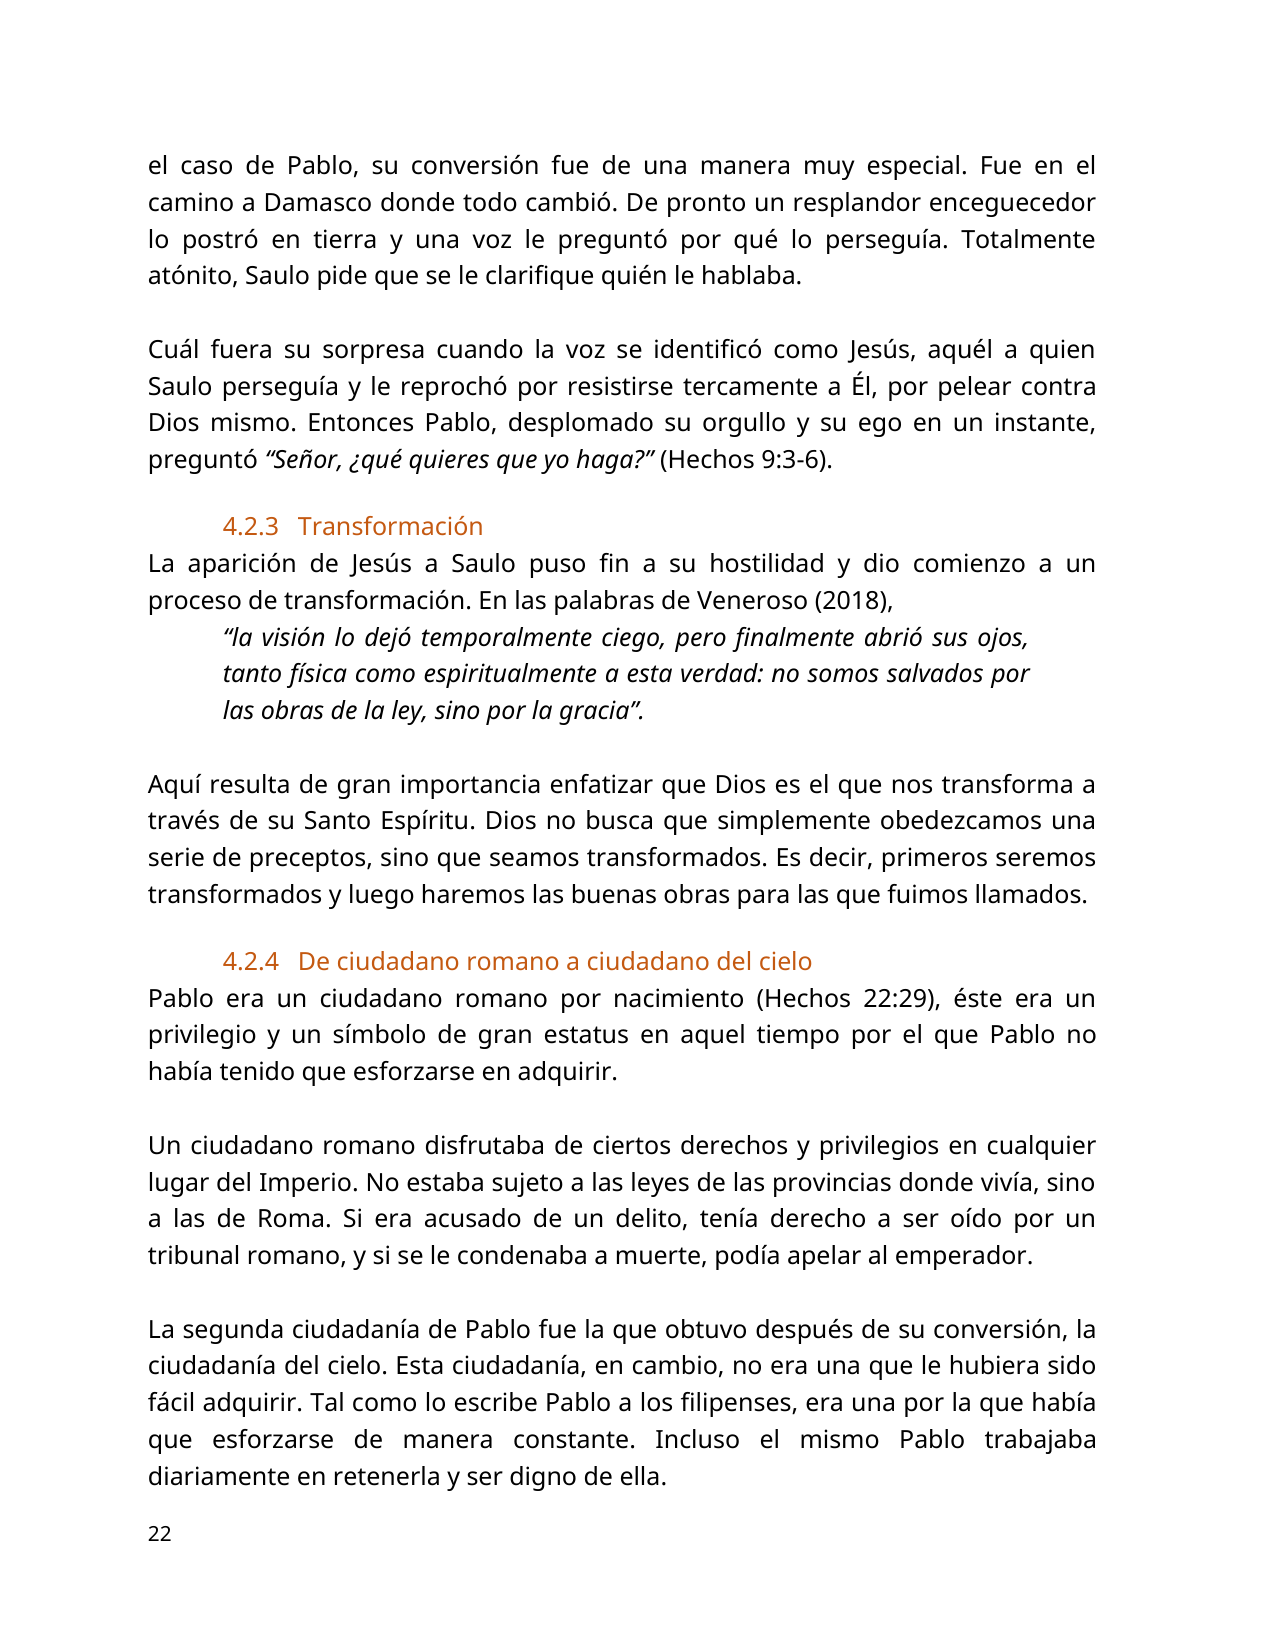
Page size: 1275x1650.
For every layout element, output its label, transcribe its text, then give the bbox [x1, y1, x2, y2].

subtitle 4.2.4 De ciudadano romano a ciudadano del cielo [223, 943, 1098, 978]
text Aquí resulta de gran importancia enfatizar que Dios es el que nos transforma a través de su Santo Espíritu. Dios no busca que simplemente obedezcamos una serie de preceptos, sino que seamos transformados. Es decir, primeros seremos transformados y luego haremos las buenas obras para las que fuimos llamados. [148, 766, 1098, 911]
text Pablo era un ciudadano romano por nacimiento (Hechos 22:29), éste era un privilegio y un símbolo de gran estatus en aquel tiempo por el que Pablo no había tenido que esforzarse en adquirir. [148, 980, 1098, 1088]
subtitle 4.2.3 Transformación [223, 509, 1098, 543]
text Cuál fuera su sorpresa cuando la voz se identificó como Jesús, aquél a quien Saulo perseguía y le reprochó por resistirse tercamente a Él, por pelear contra Dios mismo. Entonces Pablo, desplomado su orgullo y su ego en un instante, preguntó “Señor, ¿qué quieres que yo haga?” (Hechos 9:3-6). [148, 332, 1098, 476]
text La aparición de Jesús a Saulo puso fin a su hostilidad y dio comienzo a un proceso de transformación. En las palabras de Veneroso (2018), [148, 546, 1098, 616]
text La segunda ciudadanía de Pablo fue la que obtuvo después de su conversión, la ciudadanía del cielo. Esta ciudadanía, en cambio, no era una que le hubiera sido fácil adquirir. Tal como lo escribe Pablo a los filipenses, era una por la que había que esforzarse de manera constante. Incluso el mismo Pablo trabajaba diariamente en retenerla y ser digno de ella. [148, 1311, 1098, 1492]
text Un ciudadano romano disfrutaba de ciertos derechos y privilegios en cualquier lugar del Imperio. No estaba sujeto a las leyes de las provincias donde vivía, sino a las de Roma. Si era acusado de un delito, tenía derecho a ser oído por un tribunal romano, y si se le condenaba a muerte, podía apelar al emperador. [148, 1127, 1098, 1272]
text “la visión lo dejó temporalmente ciego, pero finalmente abrió sus ojos, tanto física como espiritualmente a esta verdad: no somos salvados por las obras de la ley, sino por la gracia”. [223, 619, 1034, 727]
